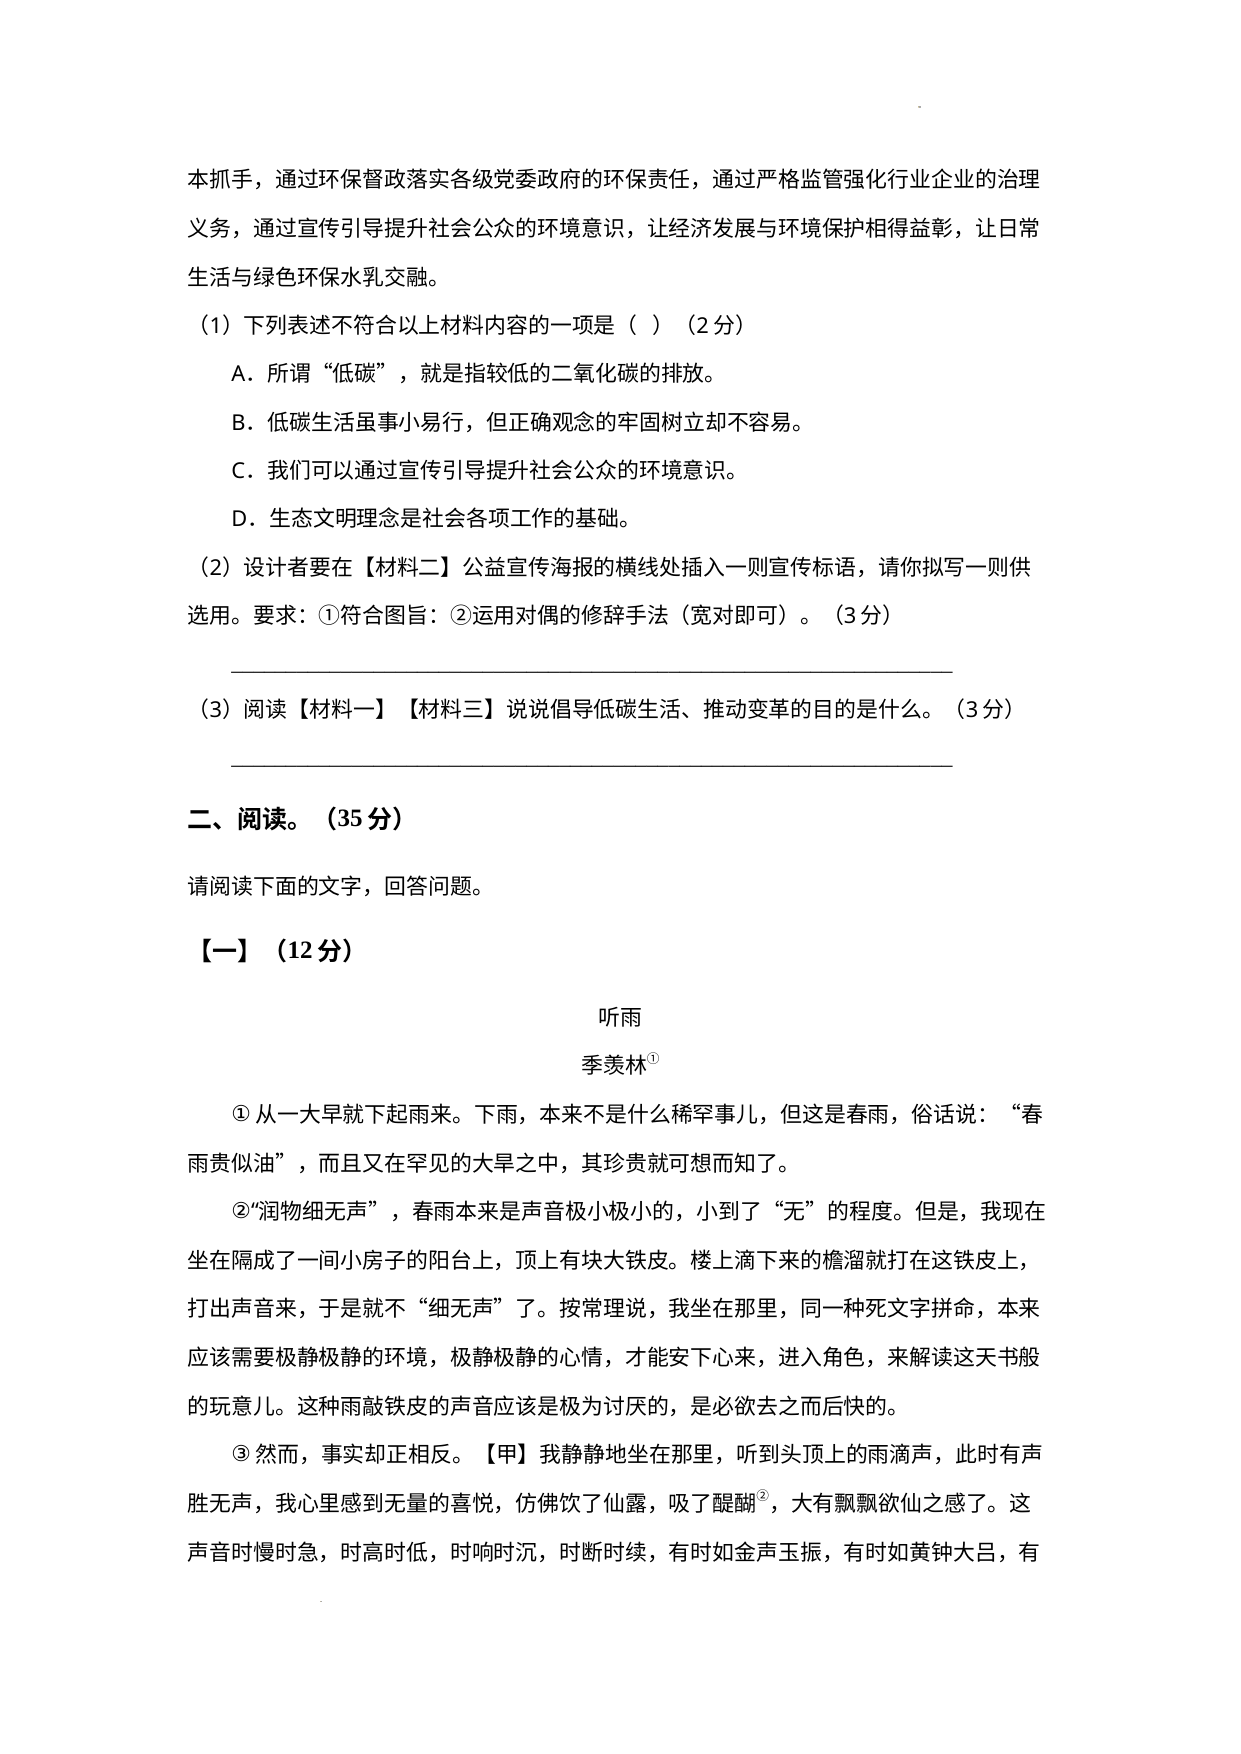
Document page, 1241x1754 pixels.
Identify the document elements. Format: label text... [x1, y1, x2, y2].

text __________________________________________________________________ [187, 740, 1053, 772]
text 听雨 [187, 1000, 1053, 1032]
text （2）设计者要在【材料二】公益宣传海报的横线处插入一则宣传标语，请你拟写一则供选用。要求：①符合图旨：②运用对偶的修辞手法（宽对即可）。（3分） [187, 549, 1053, 631]
text ①从一大早就下起雨来。下雨，本来不是什么稀罕事儿，但这是春雨，俗话说：“春雨贵似油”，而且又在罕见的大旱之中，其珍贵就可想而知了。 [187, 1096, 1053, 1178]
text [187, 1437, 1053, 1567]
text C．我们可以通过宣传引导提升社会公众的环境意识。 [187, 453, 1053, 485]
text __________________________________________________________________ [187, 647, 1053, 679]
text B．低碳生活虽事小易行，但正确观念的牢固树立却不容易。 [187, 404, 1053, 437]
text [187, 162, 1053, 292]
text A．所谓“低碳”，就是指较低的二氧化碳的排放。 [187, 356, 1053, 389]
text 季羡林① [187, 1048, 1053, 1081]
text D．生态文明理念是社会各项工作的基础。 [187, 501, 1053, 534]
text （3）阅读【材料一】【材料三】说说倡导低碳生活、推动变革的目的是什么。（3分） [187, 692, 1053, 724]
text ②“润物细无声”，春雨本来是声音极小极小的，小到了“无”的程度。但是，我现在坐在隔成了一间小房子的阳台上，顶上有块大铁皮。楼上滴下来的檐溜就打在这铁皮上，打出声音来，于是就不“细无声”了。按常理说，我坐在那里，同一种死文字拼命，本来应该需要极静极静的环境，极静极静的心情，才能安下心来，进入角色，来解读这天书般的玩意儿。这种雨敲铁皮的声音应该是极为讨厌的，是必欲去之而后快的。 [187, 1193, 1053, 1421]
list 阅读。（35分） [187, 785, 1053, 850]
text 请阅读下面的文字，回答问题。 [187, 868, 1053, 901]
text （1）下列表述不符合以上材料内容的一项是（ ）（2分） [187, 308, 1053, 340]
text 【一】（12分） [187, 917, 1053, 982]
